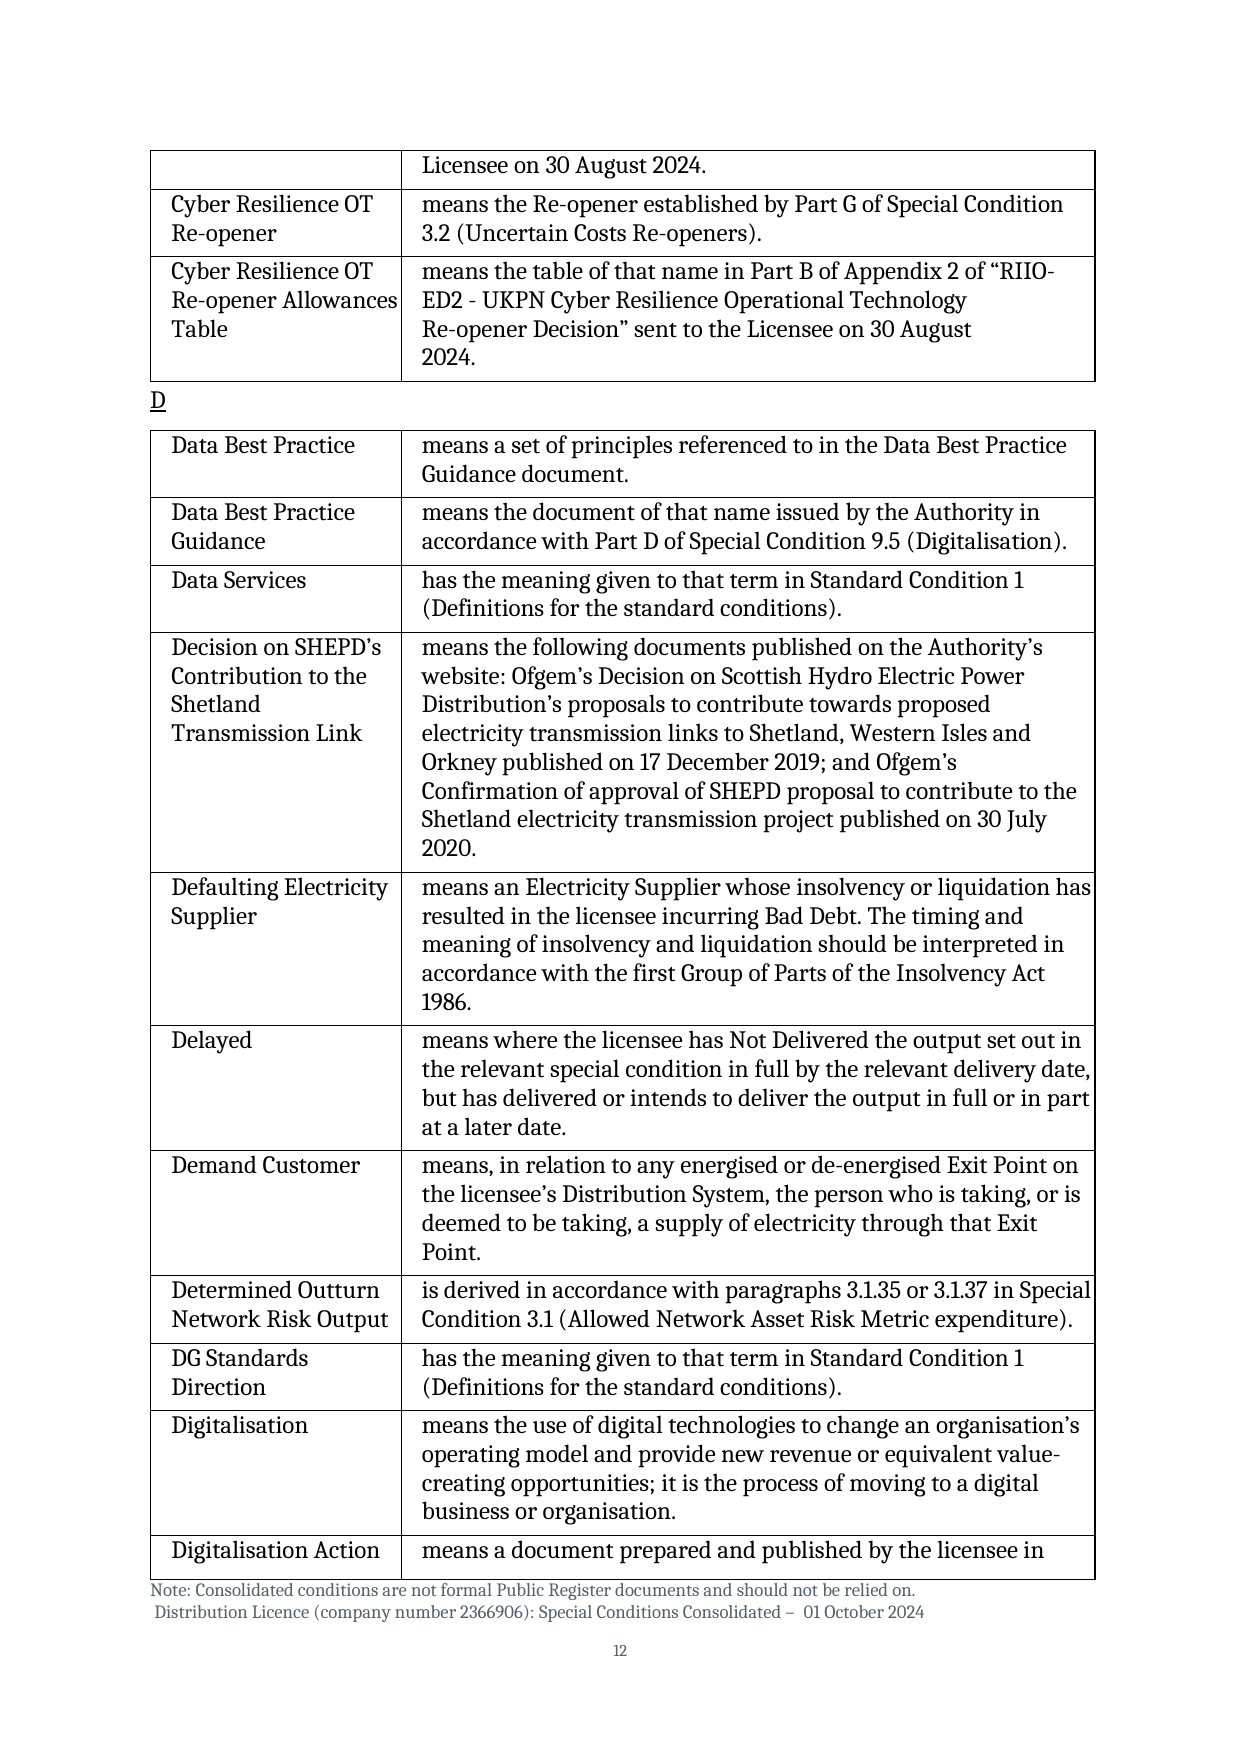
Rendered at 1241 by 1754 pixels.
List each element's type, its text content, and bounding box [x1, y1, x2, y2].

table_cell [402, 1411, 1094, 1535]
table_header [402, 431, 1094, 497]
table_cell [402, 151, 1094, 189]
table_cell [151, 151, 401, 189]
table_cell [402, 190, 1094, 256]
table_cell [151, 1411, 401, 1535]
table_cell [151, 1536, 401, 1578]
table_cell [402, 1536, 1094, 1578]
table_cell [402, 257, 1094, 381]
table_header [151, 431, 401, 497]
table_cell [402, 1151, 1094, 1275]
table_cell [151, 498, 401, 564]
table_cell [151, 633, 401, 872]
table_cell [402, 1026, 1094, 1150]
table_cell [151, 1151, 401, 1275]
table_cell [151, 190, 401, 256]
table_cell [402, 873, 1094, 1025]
subtitle D [150, 386, 1090, 415]
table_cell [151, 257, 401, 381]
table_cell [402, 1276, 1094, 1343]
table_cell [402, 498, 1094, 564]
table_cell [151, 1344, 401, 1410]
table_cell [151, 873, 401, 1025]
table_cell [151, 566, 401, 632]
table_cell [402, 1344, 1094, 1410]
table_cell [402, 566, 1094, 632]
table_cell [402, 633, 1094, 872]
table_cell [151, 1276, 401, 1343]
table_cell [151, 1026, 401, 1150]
